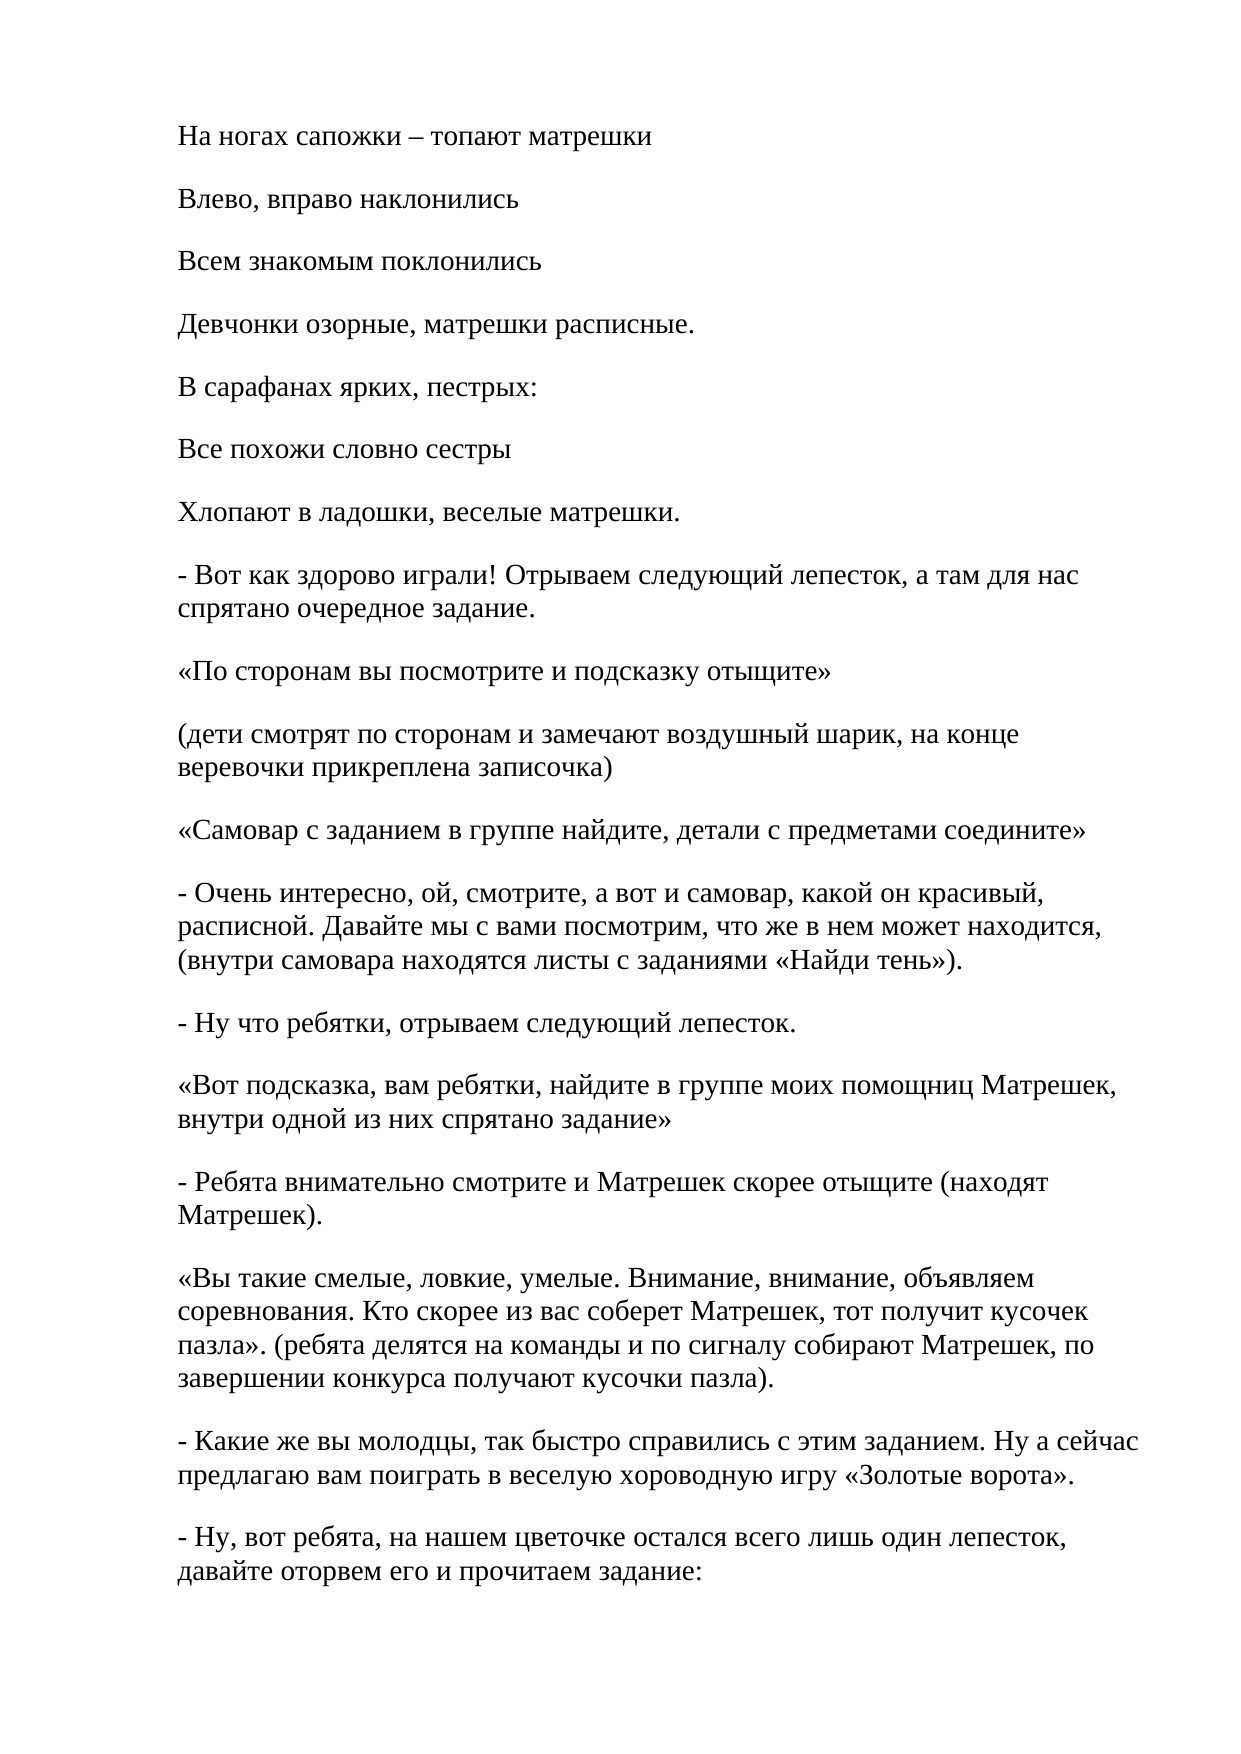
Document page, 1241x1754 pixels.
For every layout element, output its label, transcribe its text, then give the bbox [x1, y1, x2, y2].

text Все похожи словно сестры [177, 432, 1152, 465]
text На ногах сапожки – топают матрешки [177, 118, 1152, 152]
text Хлопают в ладошки, веселые матрешки. [177, 494, 1152, 528]
text - Очень интересно, ой, смотрите, а вот и самовар, какой он красивый, расписной. Давайте мы с вами посмотрим, что же в нем может находится, (внутри самовара находятся листы с заданиями «Найди тень»). [177, 875, 1152, 976]
text (дети смотрят по сторонам и замечают воздушный шарик, на конце веревочки прикреплена записочка) [177, 716, 1152, 783]
text «Вот подсказка, вам ребятки, найдите в группе моих помощниц Матрешек, внутри одной из них спрятано задание» [177, 1067, 1152, 1134]
text - Вот как здорово играли! Отрываем следующий лепесток, а там для нас спрятано очередное задание. [177, 557, 1152, 624]
text - Ну что ребятки, отрываем следующий лепесток. [177, 1005, 1152, 1038]
text «Самовар с заданием в группе найдите, детали с предметами соедините» [177, 812, 1152, 846]
text Влево, вправо наклонились [177, 181, 1152, 214]
text - Ребята внимательно смотрите и Матрешек скорее отыщите (находят Матрешек). [177, 1164, 1152, 1231]
text - Ну, вот ребята, на нашем цветочке остался всего лишь один лепесток, давайте оторвем его и прочитаем задание: [177, 1519, 1152, 1587]
text - Какие же вы молодцы, так быстро справились с этим заданием. Ну а сейчас предлагаю вам поиграть в веселую хороводную игру «Золотые ворота». [177, 1423, 1152, 1490]
text «Вы такие смелые, ловкие, умелые. Внимание, внимание, объявляем соревнования. Кто скорее из вас соберет Матрешек, тот получит кусочек пазла». (ребята делятся на команды и по сигналу собирают Матрешек, по завершении конкурса получают кусочки пазла). [177, 1260, 1152, 1394]
text В сарафанах ярких, пестрых: [177, 369, 1152, 402]
text «По сторонам вы посмотрите и подсказку отыщите» [177, 653, 1152, 687]
text Всем знакомым поклонились [177, 243, 1152, 277]
text Девчонки озорные, матрешки расписные. [177, 306, 1152, 340]
